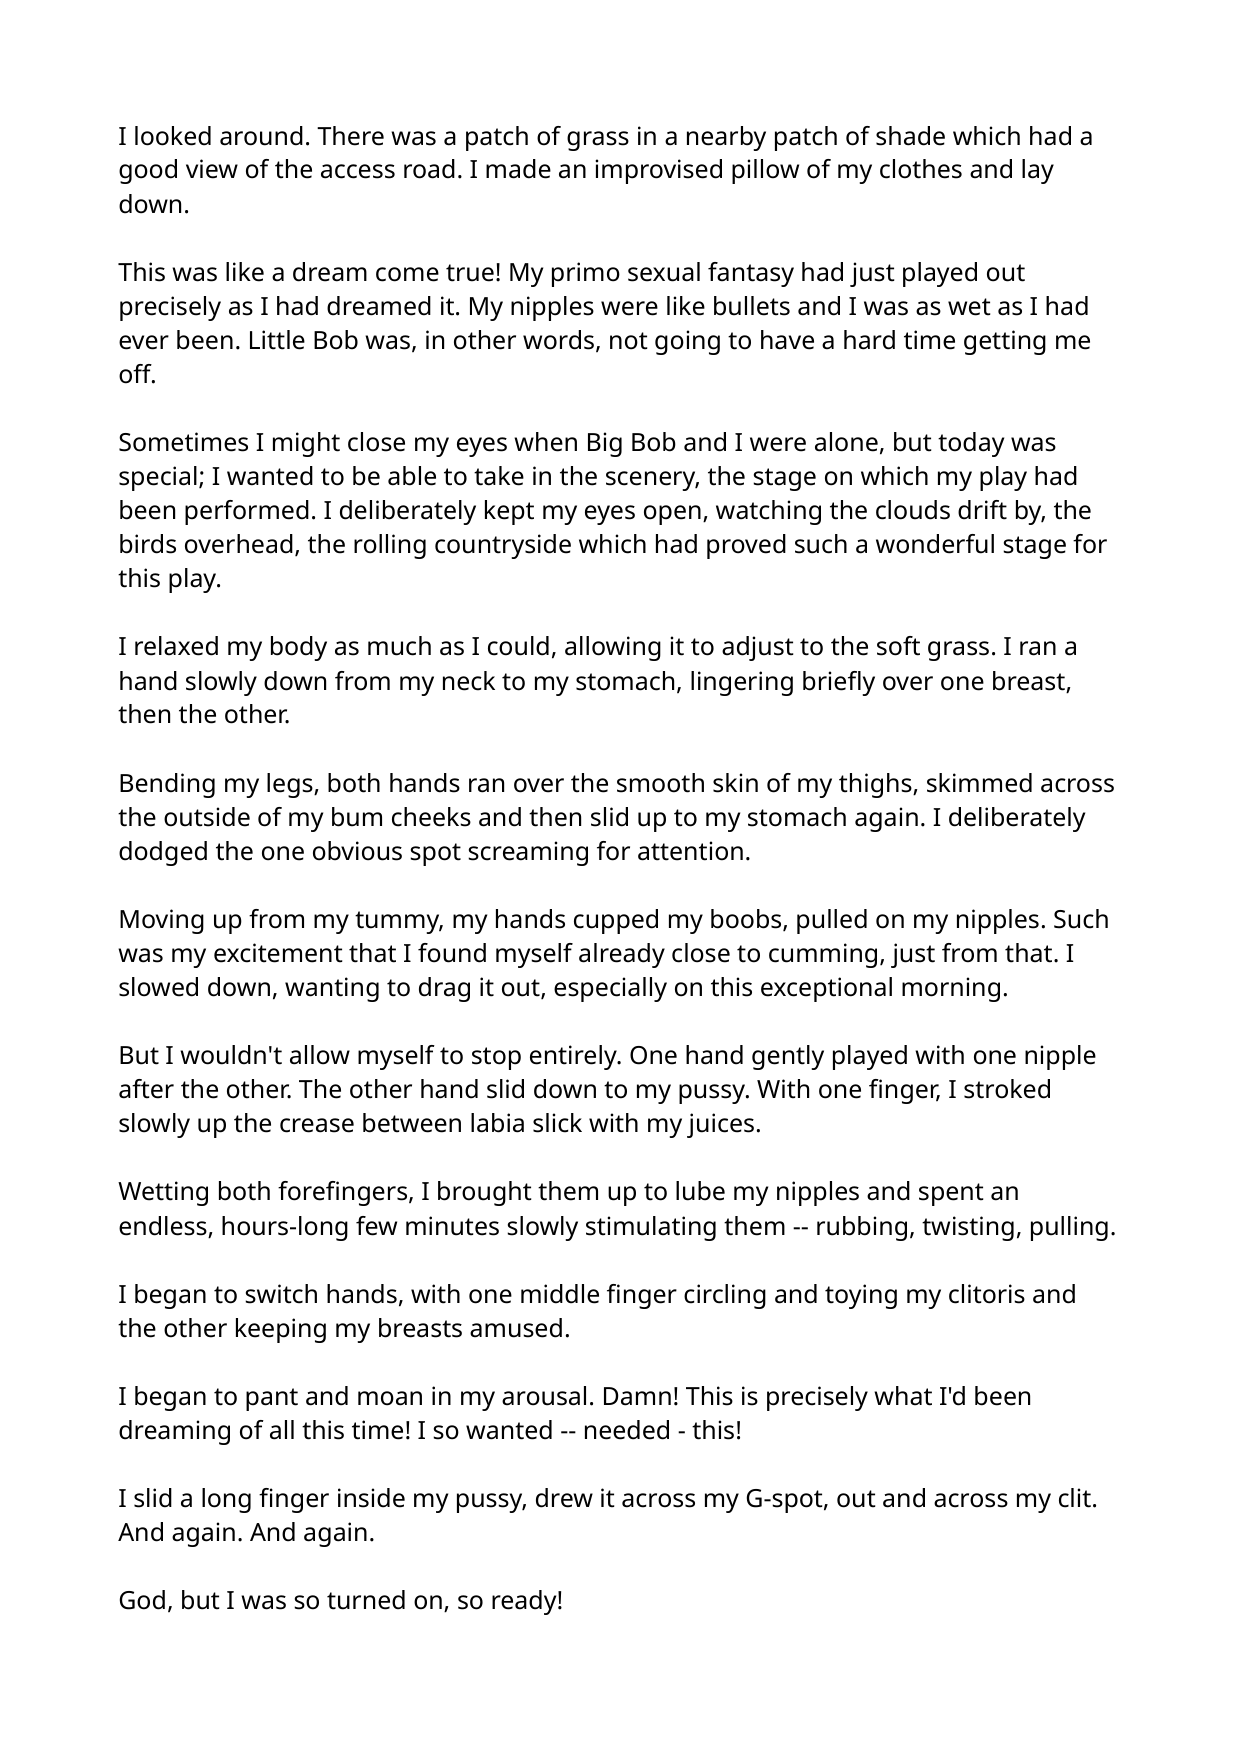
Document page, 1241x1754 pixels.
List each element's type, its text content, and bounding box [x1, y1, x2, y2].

text Sometimes I might close my eyes when Big Bob and I were alone, but today was special; I wanted to be able to take in the scenery, the stage on which my play had been performed. I deliberately kept my eyes open, watching the clouds drift by, the birds overhead, the rolling countryside which had proved such a wonderful stage for this play. [118, 425, 1122, 595]
text God, but I was so turned on, so ready! [118, 1583, 1122, 1617]
text I relaxed my body as much as I could, allowing it to adjust to the soft grass. I ran a hand slowly down from my neck to my stomach, lingering briefly over one breast, then the other. [118, 629, 1122, 731]
text I began to switch hands, with one middle finger circling and toying my clitoris and the other keeping my breasts amused. [118, 1276, 1122, 1344]
text I looked around. There was a patch of grass in a nearby patch of shade which had a good view of the access road. I made an improvised pillow of my clothes and lay down. [118, 118, 1122, 220]
text This was like a dream come true! My primo sexual fantasy had just played out precisely as I had dreamed it. My nipples were like bullets and I was as wet as I had ever been. Little Bob was, in other words, not going to have a hard time getting me off. [118, 254, 1122, 391]
text But I wouldn't allow myself to stop entirely. One hand gently played with one nipple after the other. The other hand slid down to my pussy. With one finger, I stroked slowly up the crease between labia slick with my juices. [118, 1038, 1122, 1140]
text Moving up from my tummy, my hands cupped my boobs, pulled on my nipples. Such was my excitement that I found myself already close to cumming, just from that. I slowed down, wanting to drag it out, especially on this exceptional morning. [118, 902, 1122, 1004]
text Wetting both forefingers, I brought them up to lube my nipples and spent an endless, hours-long few minutes slowly stimulating them -- rubbing, twisting, pulling. [118, 1174, 1122, 1242]
text I slid a long finger inside my pussy, drew it across my G-spot, out and across my clit. And again. And again. [118, 1481, 1122, 1549]
text Bending my legs, both hands ran over the smooth skin of my thighs, skimmed across the outside of my bum cheeks and then slid up to my stomach again. I deliberately dodged the one obvious spot screaming for attention. [118, 765, 1122, 867]
text I began to pant and moan in my arousal. Damn! This is precisely what I'd been dreaming of all this time! I so wanted -- needed - this! [118, 1378, 1122, 1447]
